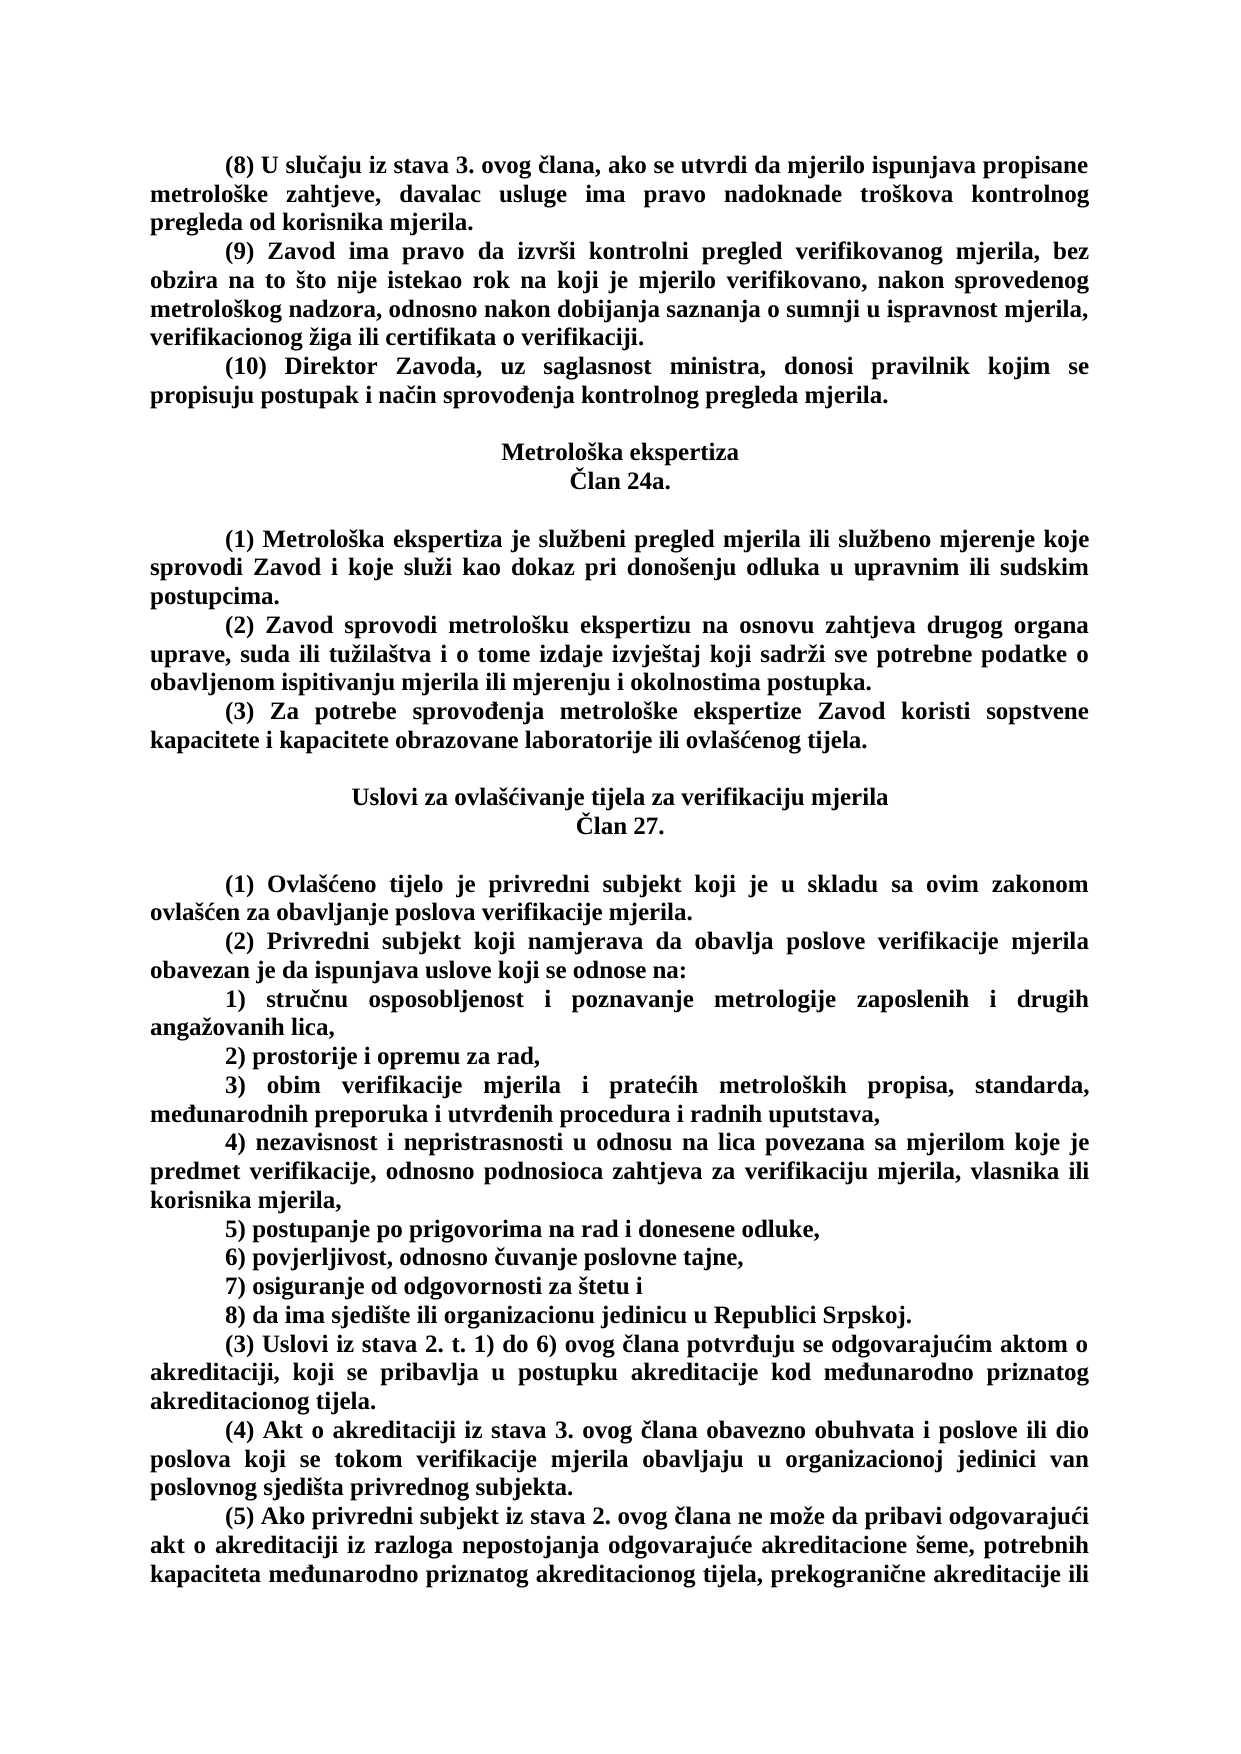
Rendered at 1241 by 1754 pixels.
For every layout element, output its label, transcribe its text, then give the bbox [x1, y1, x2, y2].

text 7) osiguranje od odgovornosti za štetu i [150, 1271, 1090, 1300]
text 8) da ima sjedište ili organizacionu jedinicu u Republici Srpskoj. [150, 1300, 1090, 1329]
text 1) stručnu osposobljenost i poznavanje metrologije zaposlenih i drugih angažovanih lica, [150, 984, 1090, 1041]
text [150, 1501, 1090, 1587]
text (2) Zavod sprovodi metrološku ekspertizu na osnovu zahtjeva drugog organa uprave, suda ili tužilaštva i o tome izdaje izvještaj koji sadrži sve potrebne podatke o obavljenom ispitivanju mjerila ili mjerenju i okolnostima postupka. [150, 610, 1090, 696]
text (9) Zavod ima pravo da izvrši kontrolni pregled verifikovanog mjerila, bez obzira na to što nije istekao rok na koji je mjerilo verifikovano, nakon sprovedenog metrološkog nadzora, odnosno nakon dobijanja saznanja o sumnji u ispravnost mjerila, verifikacionog žiga ili certifikata o verifikaciji. [150, 236, 1090, 351]
text (10) Direktor Zavoda, uz saglasnost ministra, donosi pravilnik kojim se propisuju postupak i način sprovođenja kontrolnog pregleda mjerila. [150, 351, 1090, 409]
text (4) Akt o akreditaciji iz stava 3. ovog člana obavezno obuhvata i poslove ili dio poslova koji se tokom verifikacije mjerila obavljaju u organizacionoj jedinici van poslovnog sjedišta privrednog subjekta. [150, 1415, 1090, 1501]
text Uslovi za ovlašćivanje tijela za verifikaciju mjerila [150, 782, 1090, 811]
text (1) Ovlašćeno tijelo je privredni subjekt koji je u skladu sa ovim zakonom ovlašćen za obavljanje poslova verifikacije mjerila. [150, 869, 1090, 926]
text 5) postupanje po prigovorima na rad i donesene odluke, [150, 1214, 1090, 1242]
text 2) prostorije i opremu za rad, [150, 1041, 1090, 1070]
text (8) U slučaju iz stava 3. ovog člana, ako se utvrdi da mjerilo ispunjava propisane metrološke zahtjeve, davalac usluge ima pravo nadoknade troškova kontrolnog pregleda od korisnika mjerila. [150, 150, 1090, 236]
text Metrološka ekspertiza [150, 437, 1090, 466]
text (2) Privredni subjekt koji namjerava da obavlja poslove verifikacije mjerila obavezan je da ispunjava uslove koji se odnose na: [150, 926, 1090, 984]
text 4) nezavisnost i nepristrasnosti u odnosu na lica povezana sa mjerilom koje je predmet verifikacije, odnosno podnosioca zahtjeva za verifikaciju mjerila, vlasnika ili korisnika mjerila, [150, 1127, 1090, 1214]
text (3) Za potrebe sprovođenja metrološke ekspertize Zavod koristi sopstvene kapacitete i kapacitete obrazovane laboratorije ili ovlašćenog tijela. [150, 696, 1090, 754]
text (3) Uslovi iz stava 2. t. 1) do 6) ovog člana potvrđuju se odgovarajućim aktom o akreditaciji, koji se pribavlja u postupku akreditacije kod međunarodno priznatog akreditacionog tijela. [150, 1329, 1090, 1415]
text 6) povjerljivost, odnosno čuvanje poslovne tajne, [150, 1242, 1090, 1271]
text Član 27. [150, 811, 1090, 840]
text Član 24a. [150, 466, 1090, 495]
text (1) Metrološka ekspertiza je službeni pregled mjerila ili službeno mjerenje koje sprovodi Zavod i koje služi kao dokaz pri donošenju odluka u upravnim ili sudskim postupcima. [150, 524, 1090, 610]
text 3) obim verifikacije mjerila i pratećih metroloških propisa, standarda, međunarodnih preporuka i utvrđenih procedura i radnih uputstava, [150, 1070, 1090, 1127]
